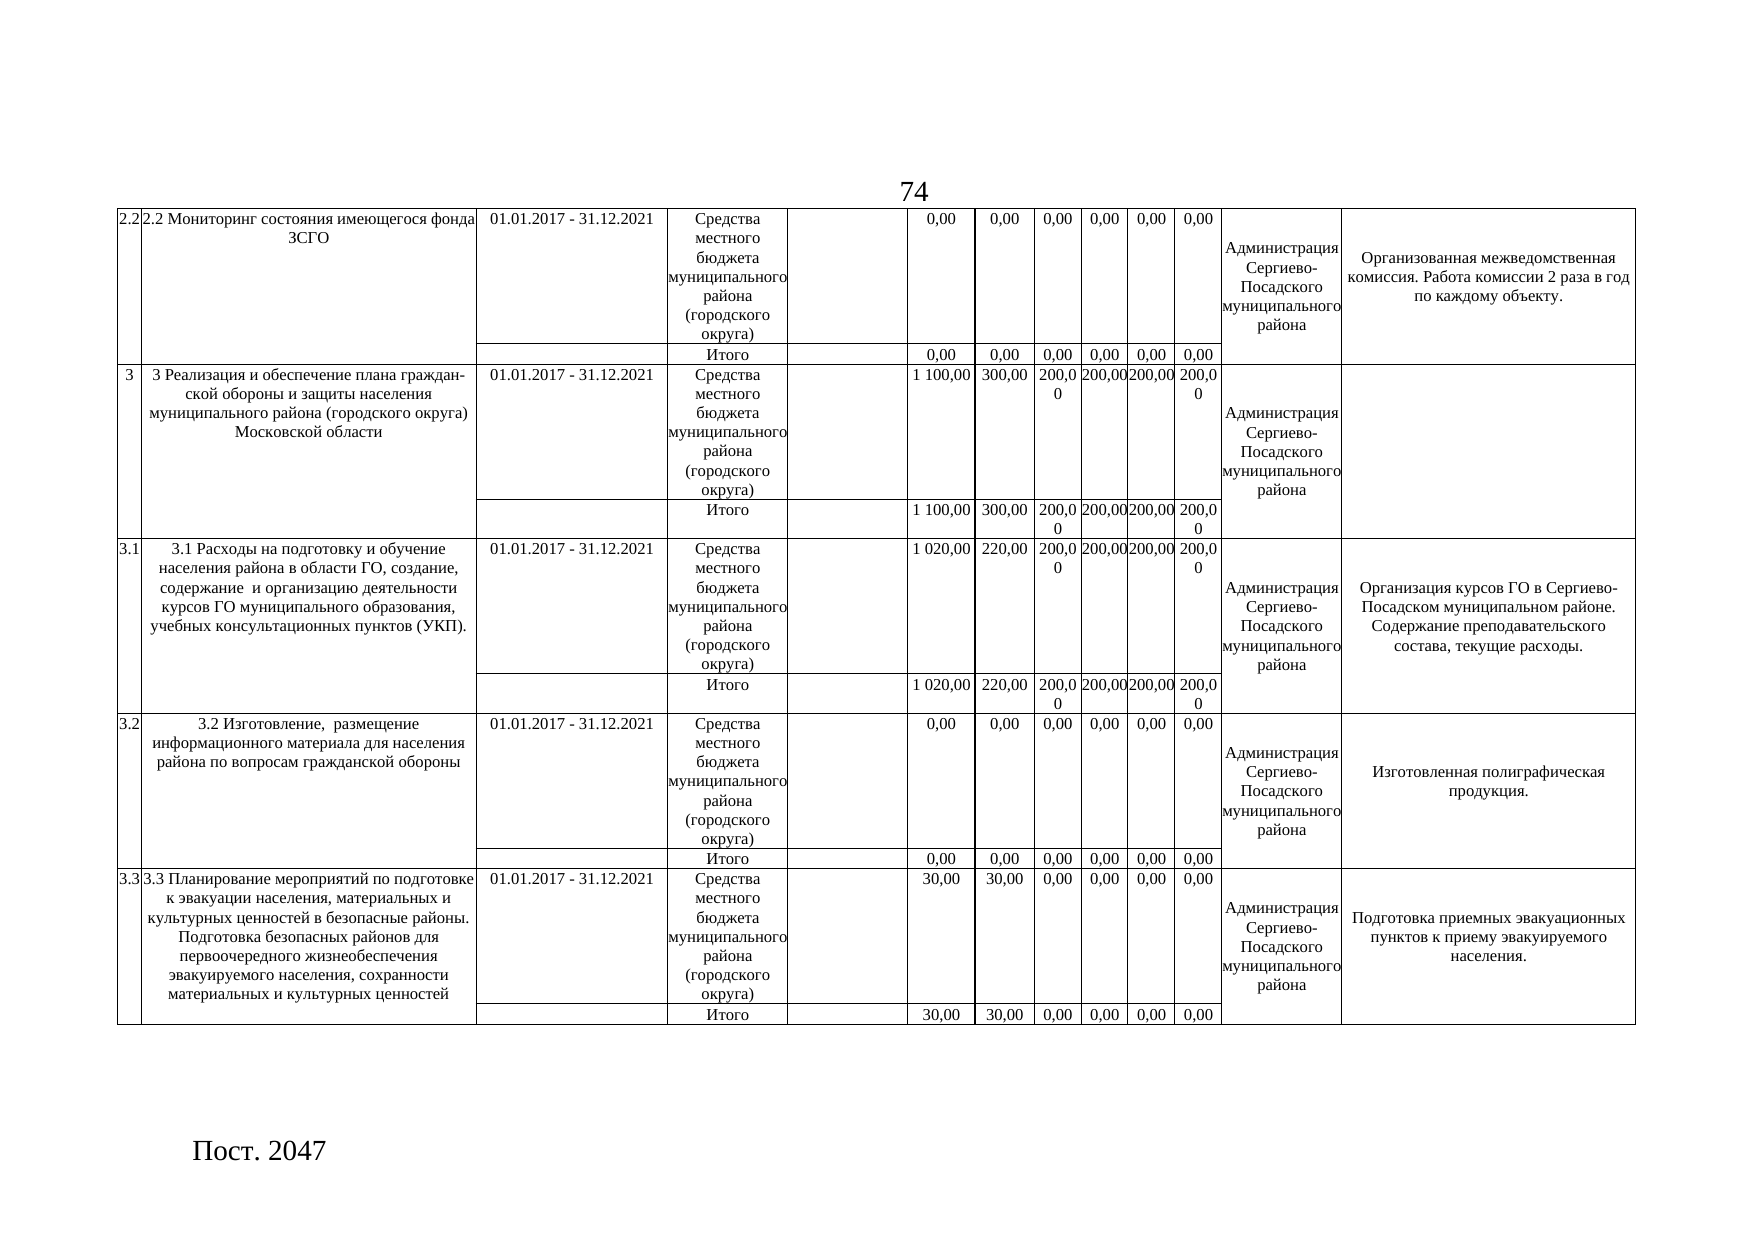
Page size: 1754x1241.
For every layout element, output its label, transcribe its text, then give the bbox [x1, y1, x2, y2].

table_cell Организация курсов ГО в Сергиево-Посадском муниципальном районе. Содержание преподавательского состава, текущие расходы. [1342, 539, 1635, 713]
table_cell 30,00 [976, 869, 1034, 1003]
table_cell 0,00 [1128, 849, 1174, 868]
table_cell [788, 1004, 907, 1023]
table_cell [788, 500, 907, 538]
table_cell [788, 869, 907, 1003]
table_cell 0,00 [1082, 869, 1127, 1003]
table_cell 0,00 [1128, 209, 1174, 343]
table_cell 0,00 [1035, 209, 1081, 343]
table_cell 220,00 [976, 539, 1034, 673]
table_cell 3.3 Планирование мероприятий по подготовке к эвакуации населения, материальных и культурных ценностей в безопасные районы. Подготовка безопасных районов для первоочередного жизнеобеспечения эвакуируемого населения, сохранности материальных и культурных ценностей [142, 869, 476, 1023]
table_cell [788, 209, 907, 343]
table_cell 0,00 [1175, 209, 1221, 343]
table_cell Итого [668, 1004, 787, 1023]
table_cell 3.3 [118, 869, 141, 1023]
table_cell 0,00 [1082, 209, 1127, 343]
table_cell [788, 539, 907, 673]
table_cell 30,00 [908, 869, 974, 1003]
table_cell 2.2 Мониторинг состояния имеющегося фонда ЗСГО [142, 209, 476, 363]
table_cell Администрация Сергиево-Посадского муниципального района [1222, 539, 1341, 713]
table_cell 0,00 [908, 714, 974, 848]
table_cell 0,00 [908, 849, 974, 868]
table_cell Средства местного бюджета муниципального района (городского округа) [668, 539, 787, 673]
table_cell [788, 714, 907, 848]
table_cell Подготовка приемных эвакуационных пунктов к приему эвакуируемого населения. [1342, 869, 1635, 1023]
table_cell 3.1 [118, 539, 141, 713]
table_cell 3 [118, 365, 141, 538]
table_cell 200,00 [1175, 674, 1221, 713]
table_cell 0,00 [1175, 1004, 1221, 1023]
table_cell 0,00 [1082, 849, 1127, 868]
table_cell 01.01.2017 - 31.12.2021 [477, 209, 667, 343]
table_cell 0,00 [1175, 869, 1221, 1003]
table_cell 200,00 [1082, 365, 1127, 499]
table_cell 0,00 [1175, 714, 1221, 848]
table_cell 0,00 [1035, 714, 1081, 848]
table_cell 0,00 [1128, 1004, 1174, 1023]
table_cell 0,00 [1128, 714, 1174, 848]
table_cell 2.2 [118, 209, 141, 363]
table_cell 0,00 [976, 714, 1034, 848]
table_cell 200,00 [1035, 500, 1081, 538]
table_cell 200,00 [1128, 539, 1174, 673]
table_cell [668, 869, 787, 1003]
table_cell 0,00 [976, 344, 1034, 363]
table_cell Организованная межведомственная комиссия. Работа комиссии 2 раза в год по каждому объекту. [1342, 209, 1635, 363]
table_cell 3 Реализация и обеспечение плана граждан-ской обороны и защиты населения муниципального района (городского округа) Московской области [142, 365, 476, 538]
table_cell 0,00 [1082, 714, 1127, 848]
table_cell 0,00 [908, 344, 974, 363]
table_cell [788, 344, 907, 363]
table_cell 200,00 [1128, 500, 1174, 538]
table_cell 01.01.2017 - 31.12.2021 [477, 365, 667, 499]
table_cell 30,00 [908, 1004, 974, 1023]
table_cell 220,00 [976, 674, 1034, 713]
table_cell 0,00 [1082, 1004, 1127, 1023]
table_cell Средства местного бюджета муниципального района (городского округа) [668, 714, 787, 848]
table_cell 200,00 [1128, 365, 1174, 499]
table_cell Итого [668, 674, 787, 713]
table_cell [788, 365, 907, 499]
table_cell 0,00 [976, 209, 1034, 343]
table_cell 3.2 Изготовление, размещение информационного материала для населения района по вопросам гражданской обороны [142, 714, 476, 868]
table_cell 0,00 [1128, 869, 1174, 1003]
table_cell 0,00 [1175, 344, 1221, 363]
table_cell 300,00 [976, 365, 1034, 499]
table_cell 0,00 [1175, 849, 1221, 868]
table_cell Итого [668, 500, 787, 538]
table_cell 200,00 [1175, 539, 1221, 673]
table_cell 200,00 [1175, 365, 1221, 499]
table_cell Администрация Сергиево-Посадского муниципального района [1222, 365, 1341, 538]
table_cell 0,00 [976, 849, 1034, 868]
table_cell [477, 344, 667, 363]
table_cell 01.01.2017 - 31.12.2021 [477, 714, 667, 848]
table_cell [788, 674, 907, 713]
table_cell 200,00 [1035, 539, 1081, 673]
table_cell Администрация Сергиево-Посадского муниципального района [1222, 714, 1341, 868]
table_cell Итого [668, 344, 787, 363]
table_cell 01.01.2017 - 31.12.2021 [477, 869, 667, 1003]
table_cell 1 100,00 [908, 365, 974, 499]
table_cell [668, 209, 787, 343]
table_cell [477, 500, 667, 538]
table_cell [1222, 209, 1341, 363]
table_cell 200,00 [1175, 500, 1221, 538]
table_cell 0,00 [1035, 869, 1081, 1003]
table_cell 1 020,00 [908, 674, 974, 713]
table_cell 200,00 [1035, 365, 1081, 499]
table_cell 200,00 [1128, 674, 1174, 713]
table_cell 300,00 [976, 500, 1034, 538]
table_cell 200,00 [1082, 674, 1127, 713]
table_cell [1342, 365, 1635, 538]
table_cell Средства местного бюджета муниципального района (городского округа) [668, 365, 787, 499]
table_cell 200,00 [1035, 674, 1081, 713]
table_cell 3.1 Расходы на подготовку и обучение населения района в области ГО, создание, содержание и организацию деятельности курсов ГО муниципального образования, учебных консультационных пунктов (УКП). [142, 539, 476, 713]
table_cell [477, 674, 667, 713]
table_cell 0,00 [1035, 344, 1081, 363]
table_cell [477, 1004, 667, 1023]
table_cell 0,00 [1035, 849, 1081, 868]
table_cell 200,00 [1082, 539, 1127, 673]
table_cell Изготовленная полиграфическая продукция. [1342, 714, 1635, 868]
table_cell 0,00 [1128, 344, 1174, 363]
table_cell Итого [668, 849, 787, 868]
table_cell 0,00 [1035, 1004, 1081, 1023]
table_cell 30,00 [976, 1004, 1034, 1023]
table_cell 0,00 [1082, 344, 1127, 363]
table_cell 0,00 [908, 209, 974, 343]
table_cell 01.01.2017 - 31.12.2021 [477, 539, 667, 673]
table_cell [1222, 869, 1341, 1023]
table_cell [477, 849, 667, 868]
table_cell 3.2 [118, 714, 141, 868]
table_cell 1 020,00 [908, 539, 974, 673]
table_cell 200,00 [1082, 500, 1127, 538]
table_cell [788, 849, 907, 868]
table_cell 1 100,00 [908, 500, 974, 538]
